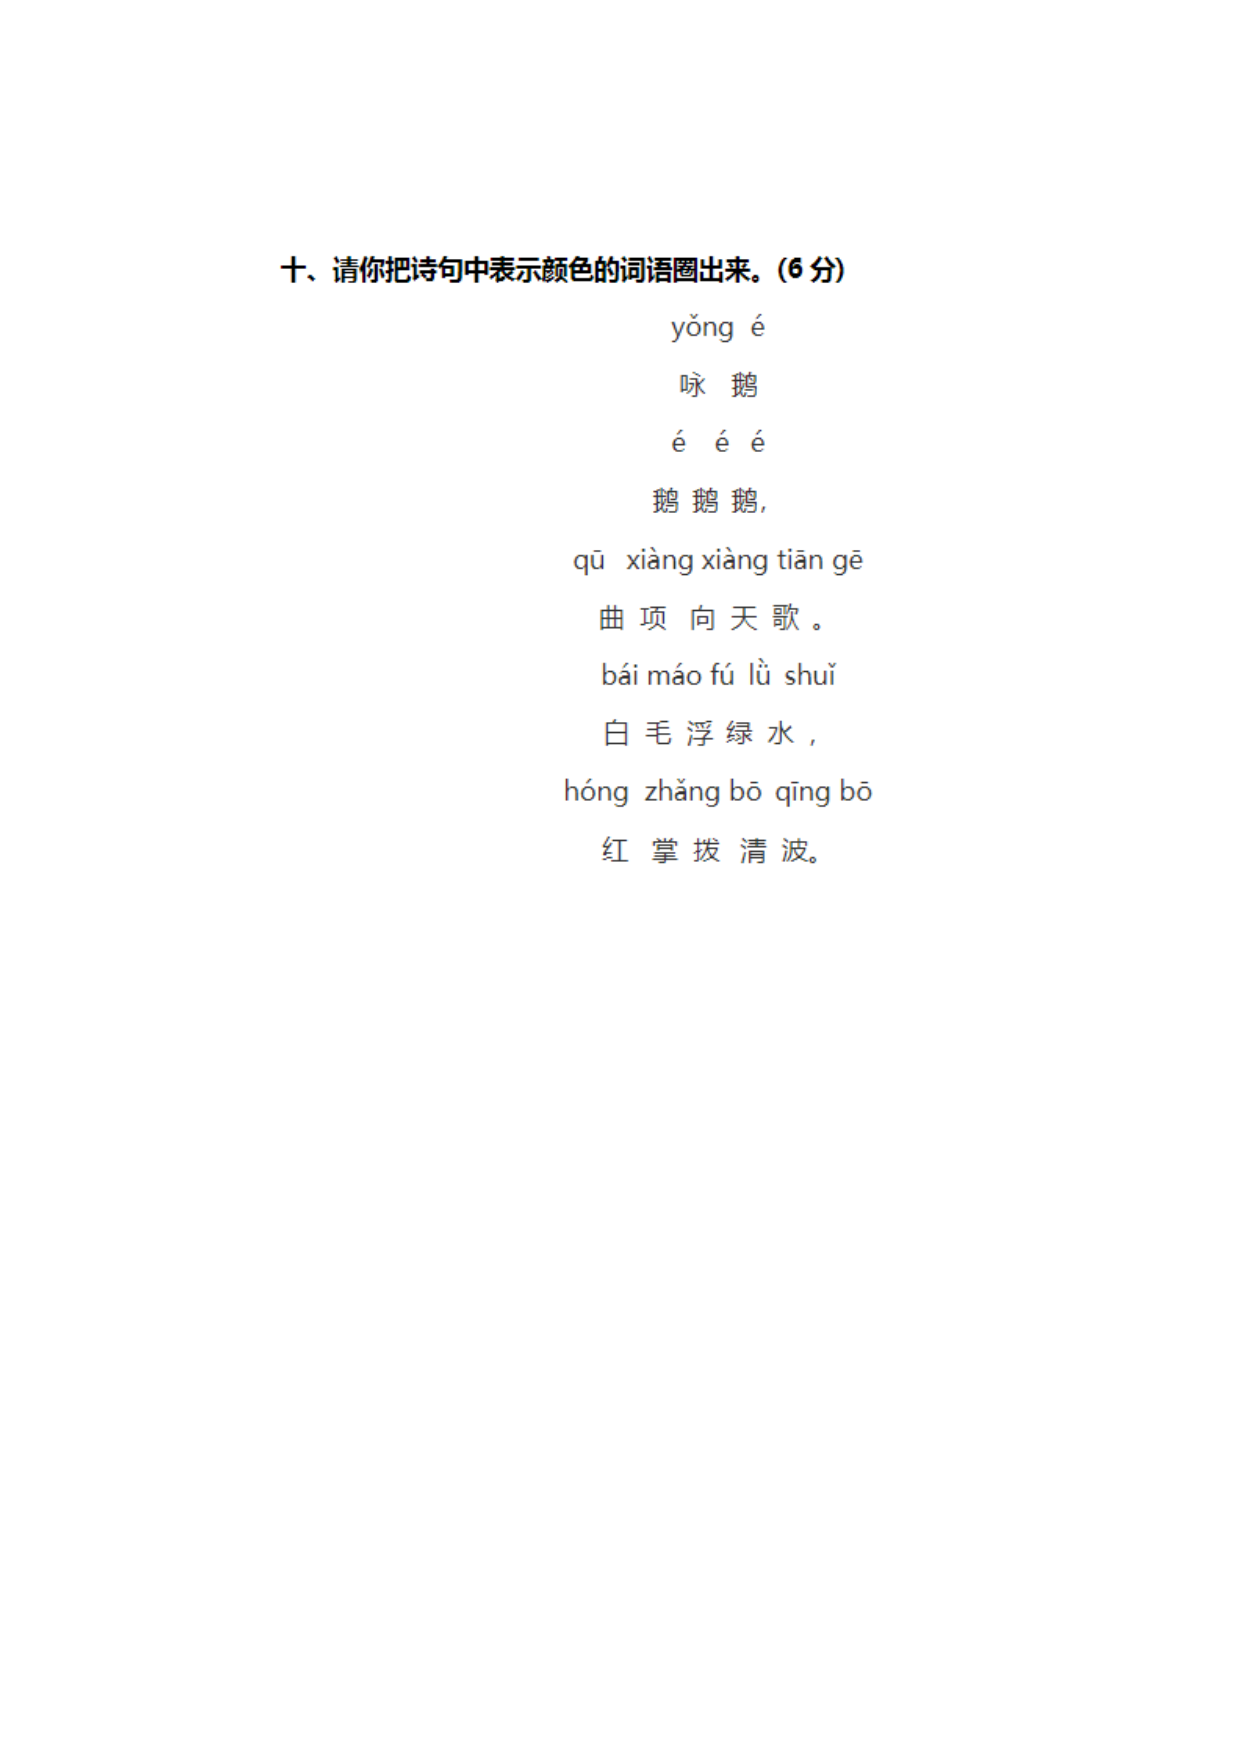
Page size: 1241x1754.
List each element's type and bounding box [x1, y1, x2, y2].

picture [206, 162, 1034, 987]
